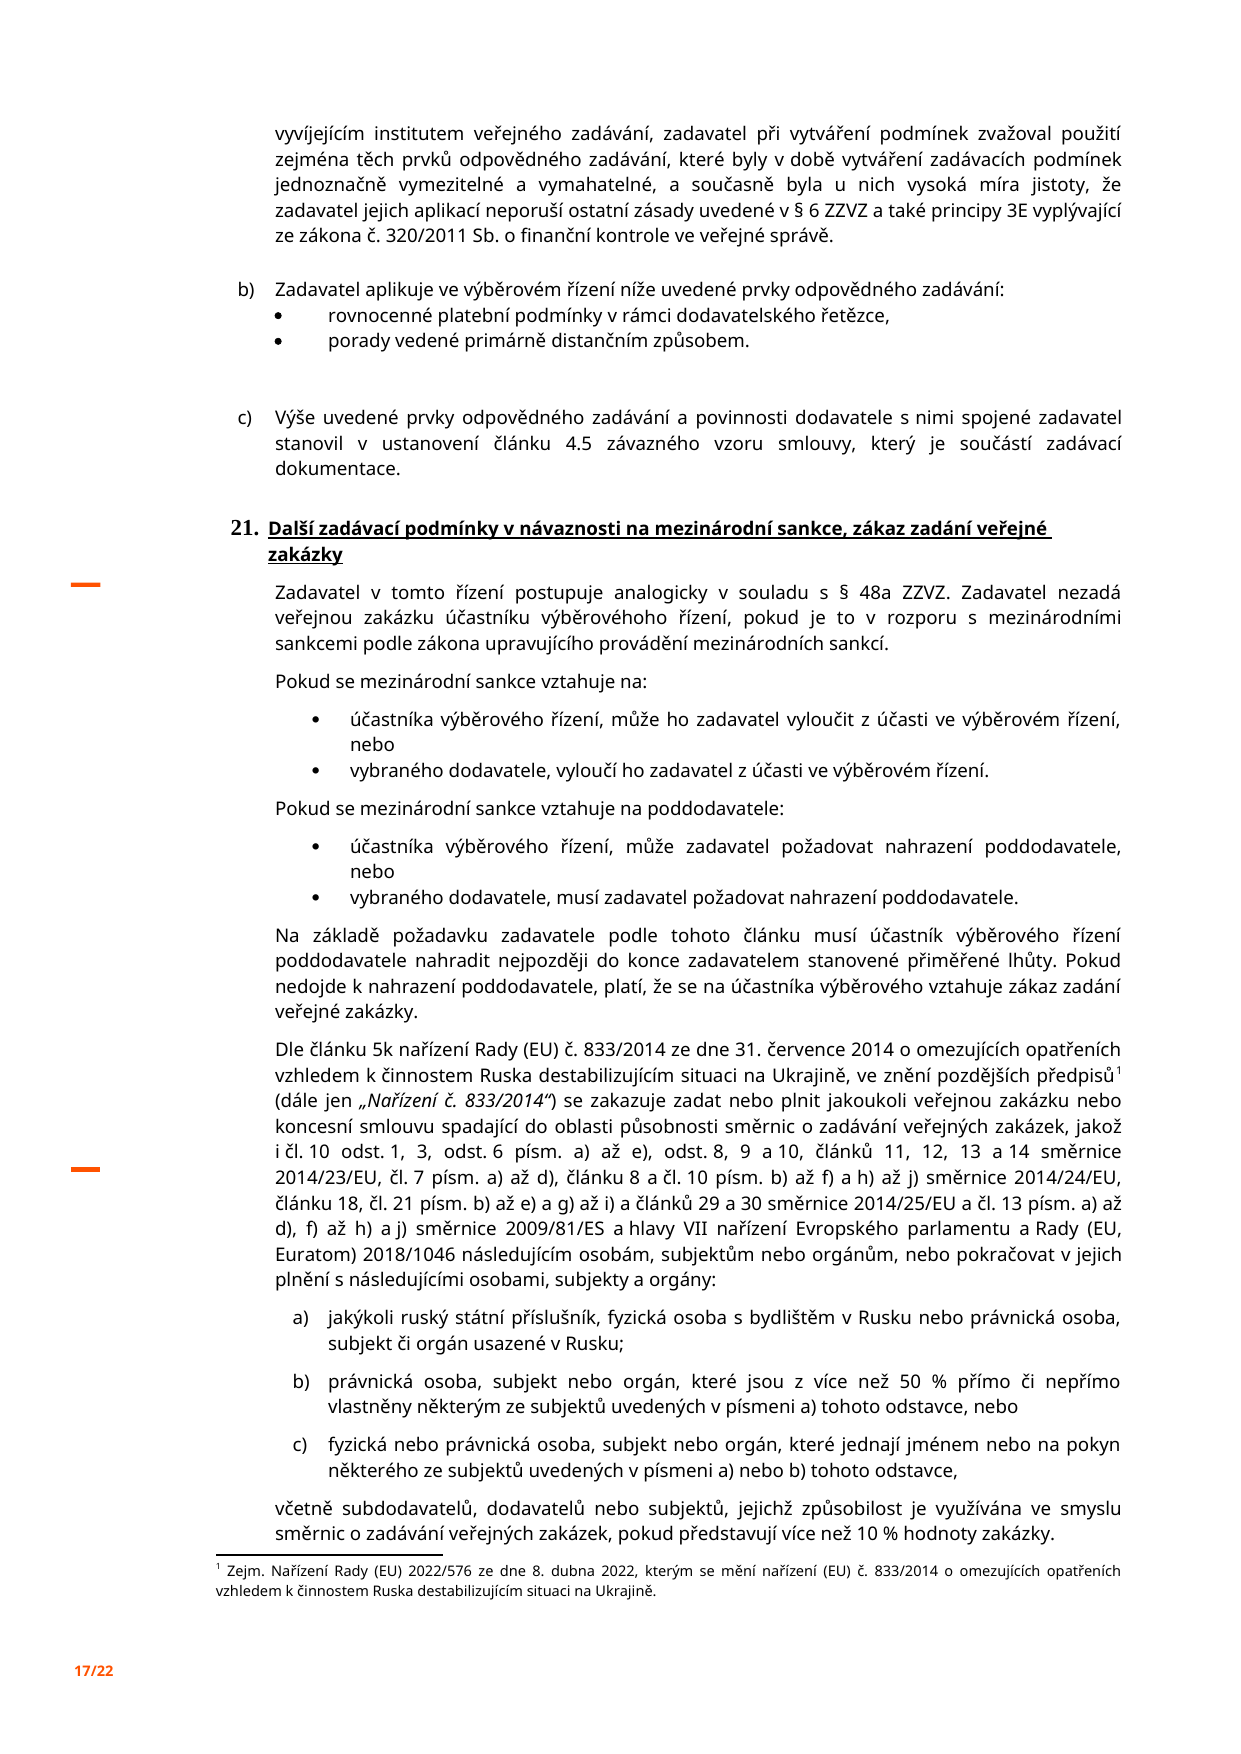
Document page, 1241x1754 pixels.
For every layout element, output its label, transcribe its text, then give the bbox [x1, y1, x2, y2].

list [237, 121, 1122, 248]
text rovnocenné platební podmínky v rámci dodavatelského řetězce, [275, 302, 1122, 328]
list fyzická nebo právnická osoba, subjekt nebo orgán, které jednají jménem nebo na pokyn některého ze subjektů uvedených v písmeni a) nebo b) tohoto odstavce, [292, 1432, 1122, 1483]
list účastníka výběrového řízení, může zadavatel požadovat nahrazení poddodavatele, nebo [312, 833, 1122, 884]
text Pokud se mezinárodní sankce vztahuje na poddodavatele: [275, 795, 1122, 821]
list Zadavatel aplikuje ve výběrovém řízení níže uvedené prvky odpovědného zadávání: [237, 277, 1122, 302]
text Na základě požadavku zadavatele podle tohoto článku musí účastník výběrového řízení poddodavatele nahradit nejpozději do konce zadavatelem stanovené přiměřené lhůty. Pokud nedojde k nahrazení poddodavatele, platí, že se na účastníka výběrového vztahuje zákaz zadání veřejné zakázky. [275, 922, 1122, 1024]
list právnická osoba, subjekt nebo orgán, které jsou z více než 50 % přímo či nepřímo vlastněny některým ze subjektů uvedených v písmeni a) tohoto odstavce, nebo [292, 1368, 1122, 1419]
text Dle článku 5k nařízení Rady (EU) č. 833/2014 ze dne 31. července 2014 o omezujících opatřeních vzhledem k činnostem Ruska destabilizujícím situaci na Ukrajině, ve znění pozdějších předpisů (dále jen „Nařízení č. 833/2014“) se zakazuje zadat nebo plnit jakoukoli veřejnou zakázku nebo koncesní smlouvu spadající do oblasti působnosti směrnic o zadávání veřejných zakázek, jakož i čl. 10 odst. 1, 3, odst. 6 písm. a) až e), odst. 8, 9 a 10, článků 11, 12, 13 a 14 směrnice 2014/23/EU, čl. 7 písm. a) až d), článku 8 a čl. 10 písm. b) až f) a h) až j) směrnice 2014/24/EU, článku 18, čl. 21 písm. b) až e) a g) až i) a článků 29 a 30 směrnice 2014/25/EU a čl. 13 písm. a) až d), f) až h) a j) směrnice 2009/81/ES a hlavy VII nařízení Evropského parlamentu a Rady (EU, Euratom) 2018/1046 následujícím osobám, subjektům nebo orgánům, nebo pokračovat v jejich plnění s následujícími osobami, subjekty a orgány: [275, 1037, 1122, 1292]
text Zadavatel v tomto řízení postupuje analogicky v souladu s § 48a ZZVZ. Zadavatel nezadá veřejnou zakázku účastníku výběrovéhoho řízení, pokud je to v rozporu s mezinárodními sankcemi podle zákona upravujícího provádění mezinárodních sankcí. [275, 579, 1122, 656]
list Výše uvedené prvky odpovědného zadávání a povinnosti dodavatele s nimi spojené zadavatel stanovil v ustanovení článku 4.5 závazného vzoru smlouvy, který je součástí zadávací dokumentace. [237, 404, 1122, 481]
list Další zadávací podmínky v návaznosti na mezinárodní sankce, zákaz zadání veřejné zakázky [230, 514, 1122, 566]
list vybraného dodavatele, vyloučí ho zadavatel z účasti ve výběrovém řízení. [312, 757, 1122, 783]
list účastníka výběrového řízení, může ho zadavatel vyloučit z účasti ve výběrovém řízení, nebo [312, 706, 1122, 757]
list vybraného dodavatele, musí zadavatel požadovat nahrazení poddodavatele. [312, 884, 1122, 910]
text včetně subdodavatelů, dodavatelů nebo subjektů, jejichž způsobilost je využívána ve smyslu směrnic o zadávání veřejných zakázek, pokud představují více než 10 % hodnoty zakázky. [275, 1495, 1122, 1546]
list jakýkoli ruský státní příslušník, fyzická osoba s bydlištěm v Rusku nebo právnická osoba, subjekt či orgán usazené v Rusku; [292, 1304, 1122, 1356]
text Pokud se mezinárodní sankce vztahuje na: [275, 668, 1122, 693]
text porady vedené primárně distančním způsobem. [275, 328, 1122, 353]
